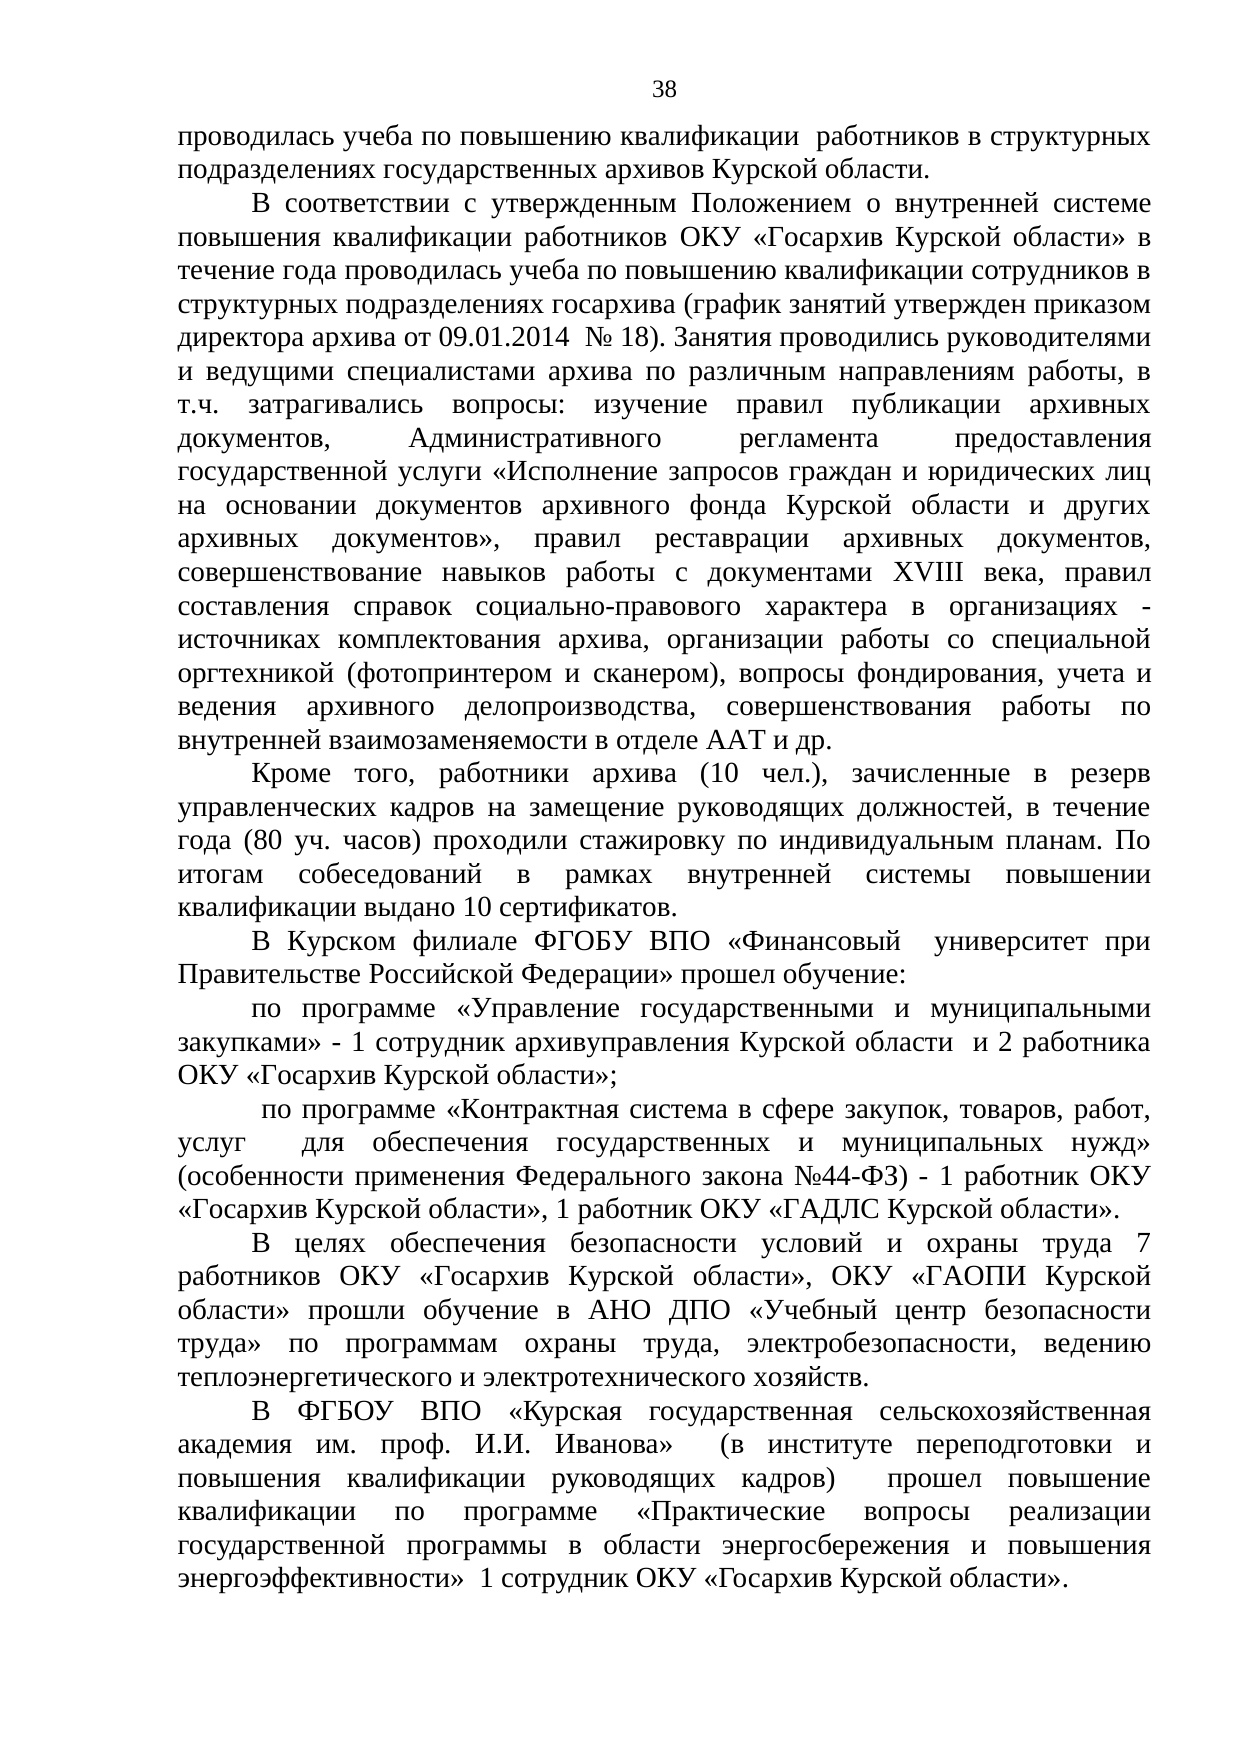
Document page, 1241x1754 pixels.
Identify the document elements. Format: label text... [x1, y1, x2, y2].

text В соответствии с утвержденным Положением о внутренней системе повышения квалификации работников ОКУ «Госархив Курской области» в течение года проводилась учеба по повышению квалификации сотрудников в структурных подразделениях госархива (график занятий утвержден приказом директора архива от 09.01.2014 № 18). Занятия проводились руководителями и ведущими специалистами архива по различным направлениям работы, в т.ч. затрагивались вопросы: изучение правил публикации архивных документов, Административного регламента предоставления государственной услуги «Исполнение запросов граждан и юридических лиц на основании документов архивного фонда Курской области и других архивных документов», правил реставрации архивных документов, совершенствование навыков работы с документами XVIII века, правил составления справок социально-правового характера в организациях - источниках комплектования архива, организации работы со специальной оргтехникой (фотопринтером и сканером), вопросы фондирования, учета и ведения архивного делопроизводства, совершенствования работы по внутренней взаимозаменяемости в отделе ААТ и др. [177, 185, 1152, 755]
text по программе «Контрактная система в сфере закупок, товаров, работ, услуг для обеспечения государственных и муниципальных нужд» (особенности применения Федерального закона №44-ФЗ) - 1 работник ОКУ «Госархив Курской области», 1 работник ОКУ «ГАДЛС Курской области». [177, 1091, 1152, 1225]
text по программе «Управление государственными и муниципальными закупками» - 1 сотрудник архивуправления Курской области и 2 работника ОКУ «Госархив Курской области»; [177, 990, 1152, 1091]
text В ФГБОУ ВПО «Курская государственная сельскохозяйственная академия им. проф. И.И. Иванова» (в институте переподготовки и повышения квалификации руководящих кадров) прошел повышение квалификации по программе «Практические вопросы реализации государственной программы в области энергосбережения и повышения энергоэффективности» 1 сотрудник ОКУ «Госархив Курской области». [177, 1393, 1152, 1594]
text В Курском филиале ФГОБУ ВПО «Финансовый университет при Правительстве Российской Федерации» прошел обучение: [177, 923, 1152, 990]
text В целях обеспечения безопасности условий и охраны труда 7 работников ОКУ «Госархив Курской области», ОКУ «ГАОПИ Курской области» прошли обучение в АНО ДПО «Учебный центр безопасности труда» по программам охраны труда, электробезопасности, ведению теплоэнергетического и электротехнического хозяйств. [177, 1225, 1152, 1393]
text Кроме того, работники архива (10 чел.), зачисленные в резерв управленческих кадров на замещение руководящих должностей, в течение года (80 уч. часов) проходили стажировку по индивидуальным планам. По итогам собеседований в рамках внутренней системы повышении квалификации выдано 10 сертификатов. [177, 755, 1152, 923]
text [177, 118, 1152, 185]
